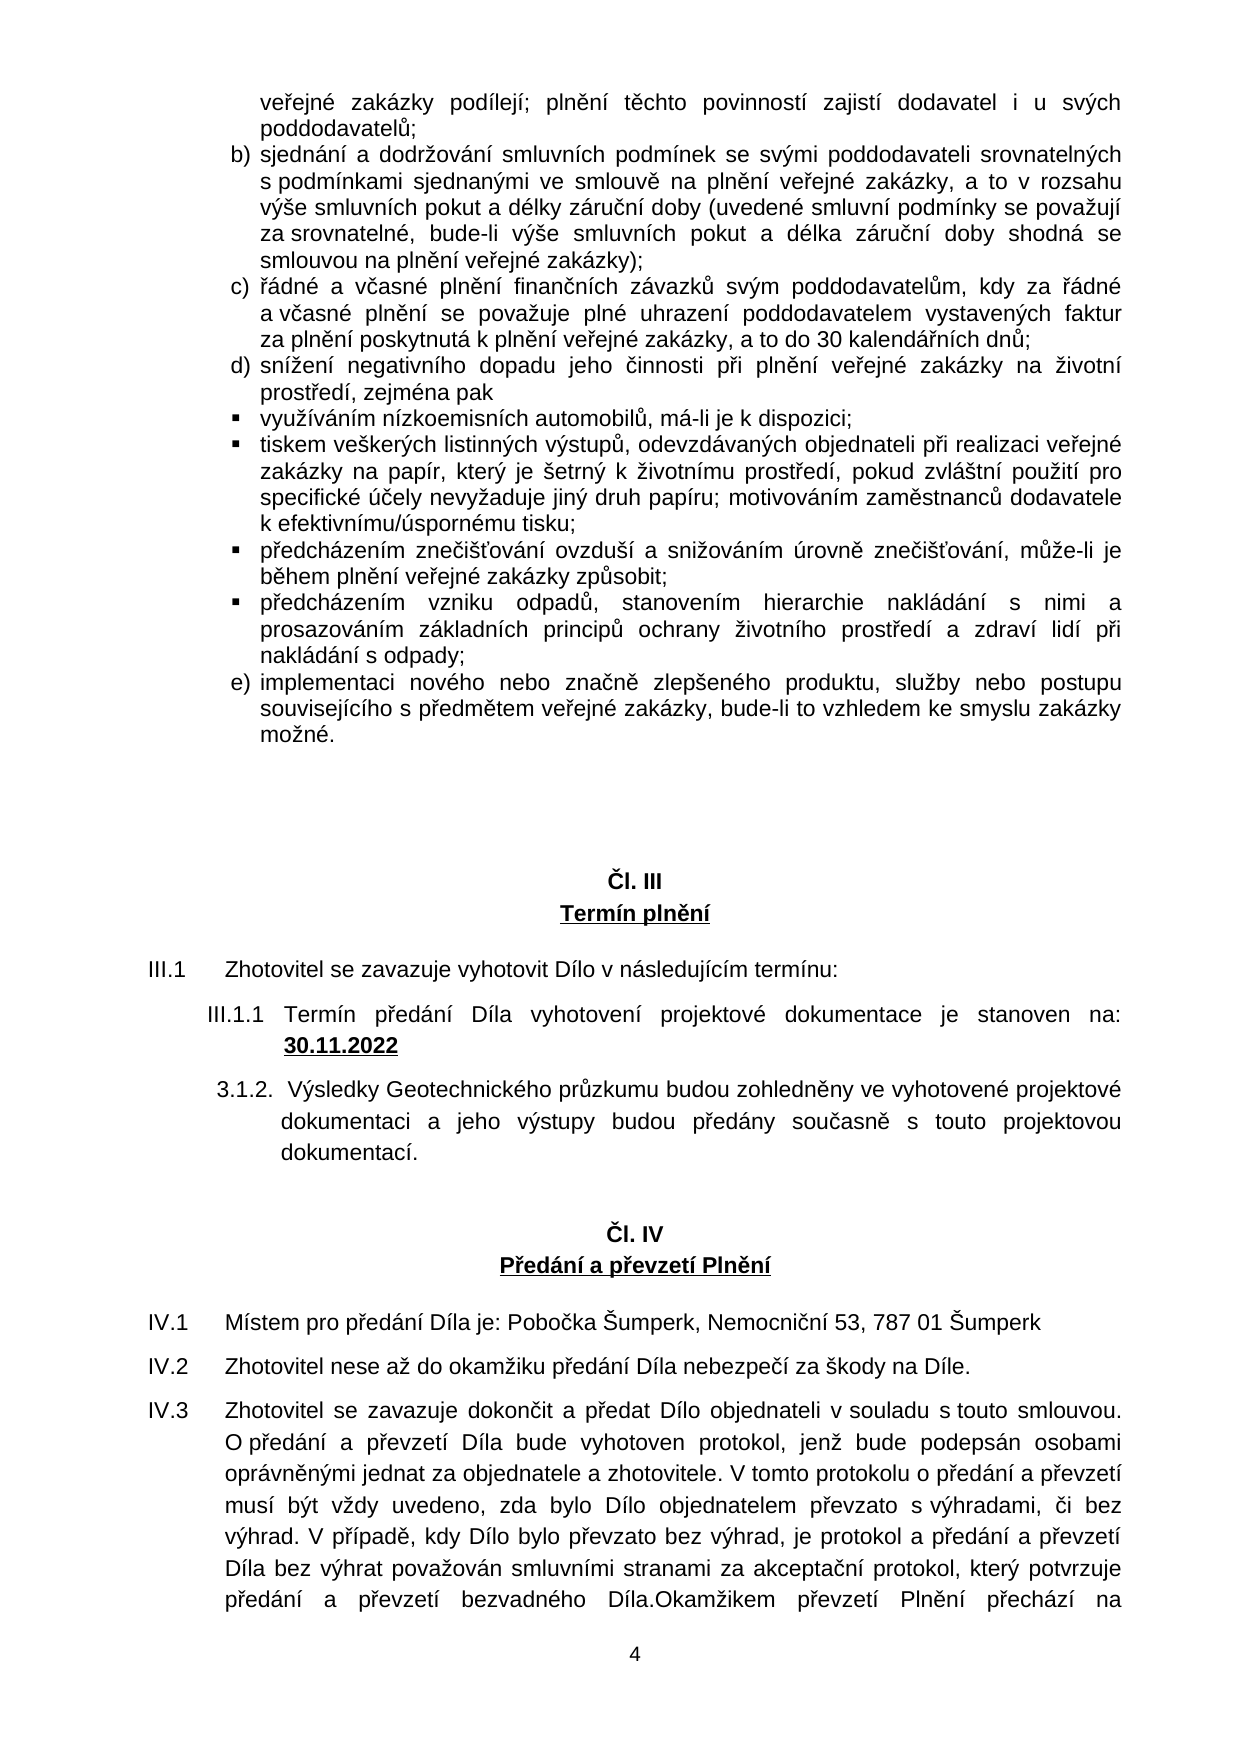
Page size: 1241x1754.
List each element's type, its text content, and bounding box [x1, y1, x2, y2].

list sjednání a dodržování smluvních podmínek se svými poddodavateli srovnatelných s podmínkami sjednanými ve smlouvě na plnění veřejné zakázky, a to v rozsahu výše smluvních pokut a délky záruční doby (uvedené smluvní podmínky se považují za srovnatelné, bude-li výše smluvních pokut a délka záruční doby shodná se smlouvou na plnění veřejné zakázky); [230, 141, 1122, 273]
list Místem pro předání Díla je: Pobočka Šumperk, Nemocniční 53, 787 01 Šumperk [148, 1309, 1122, 1335]
text Termín plnění [148, 868, 1122, 926]
list předcházením vzniku odpadů, stanovením hierarchie nakládání s nimi a prosazováním základních principů ochrany životního prostředí a zdraví lidí při nakládání s odpady; [230, 589, 1122, 668]
list řádné a včasné plnění finančních závazků svým poddodavatelům, kdy za řádné a včasné plnění se považuje plné uhrazení poddodavatelem vystavených faktur za plnění poskytnutá k plnění veřejné zakázky, a to do 30 kalendářních dnů; [230, 273, 1122, 352]
list Termín předání Díla vyhotovení projektové dokumentace je stanoven na: 30.11.2022 [207, 1001, 1122, 1058]
list Zhotovitel se zavazuje vyhotovit Dílo v následujícím termínu: [148, 956, 1122, 983]
list Zhotovitel nese až do okamžiku předání Díla nebezpečí za škody na Díle. [148, 1353, 1122, 1379]
list implementaci nového nebo značně zlepšeného produktu, služby nebo postupu souvisejícího s předmětem veřejné zakázky, bude-li to vzhledem ke smyslu zakázky možné. [230, 668, 1122, 747]
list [148, 1397, 1122, 1613]
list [230, 89, 1122, 141]
list využíváním nízkoemisních automobilů, má-li je k dispozici; [230, 405, 1122, 431]
list 3.1.2. Výsledky Geotechnického průzkumu budou zohledněny ve vyhotovené projektové dokumentaci a jeho výstupy budou předány současně s touto projektovou dokumentací. [148, 1076, 1122, 1166]
text Předání a převzetí Plnění [148, 1221, 1122, 1279]
list tiskem veškerých listinných výstupů, odevzdávaných objednateli při realizaci veřejné zakázky na papír, který je šetrný k životnímu prostředí, pokud zvláštní použití pro specifické účely nevyžaduje jiný druh papíru; motivováním zaměstnanců dodavatele k efektivnímu/úspornému tisku; [230, 431, 1122, 537]
list předcházením znečišťování ovzduší a snižováním úrovně znečišťování, může-li je během plnění veřejné zakázky způsobit; [230, 537, 1122, 589]
list snížení negativního dopadu jeho činnosti při plnění veřejné zakázky na životní prostředí, zejména pak [230, 352, 1122, 405]
